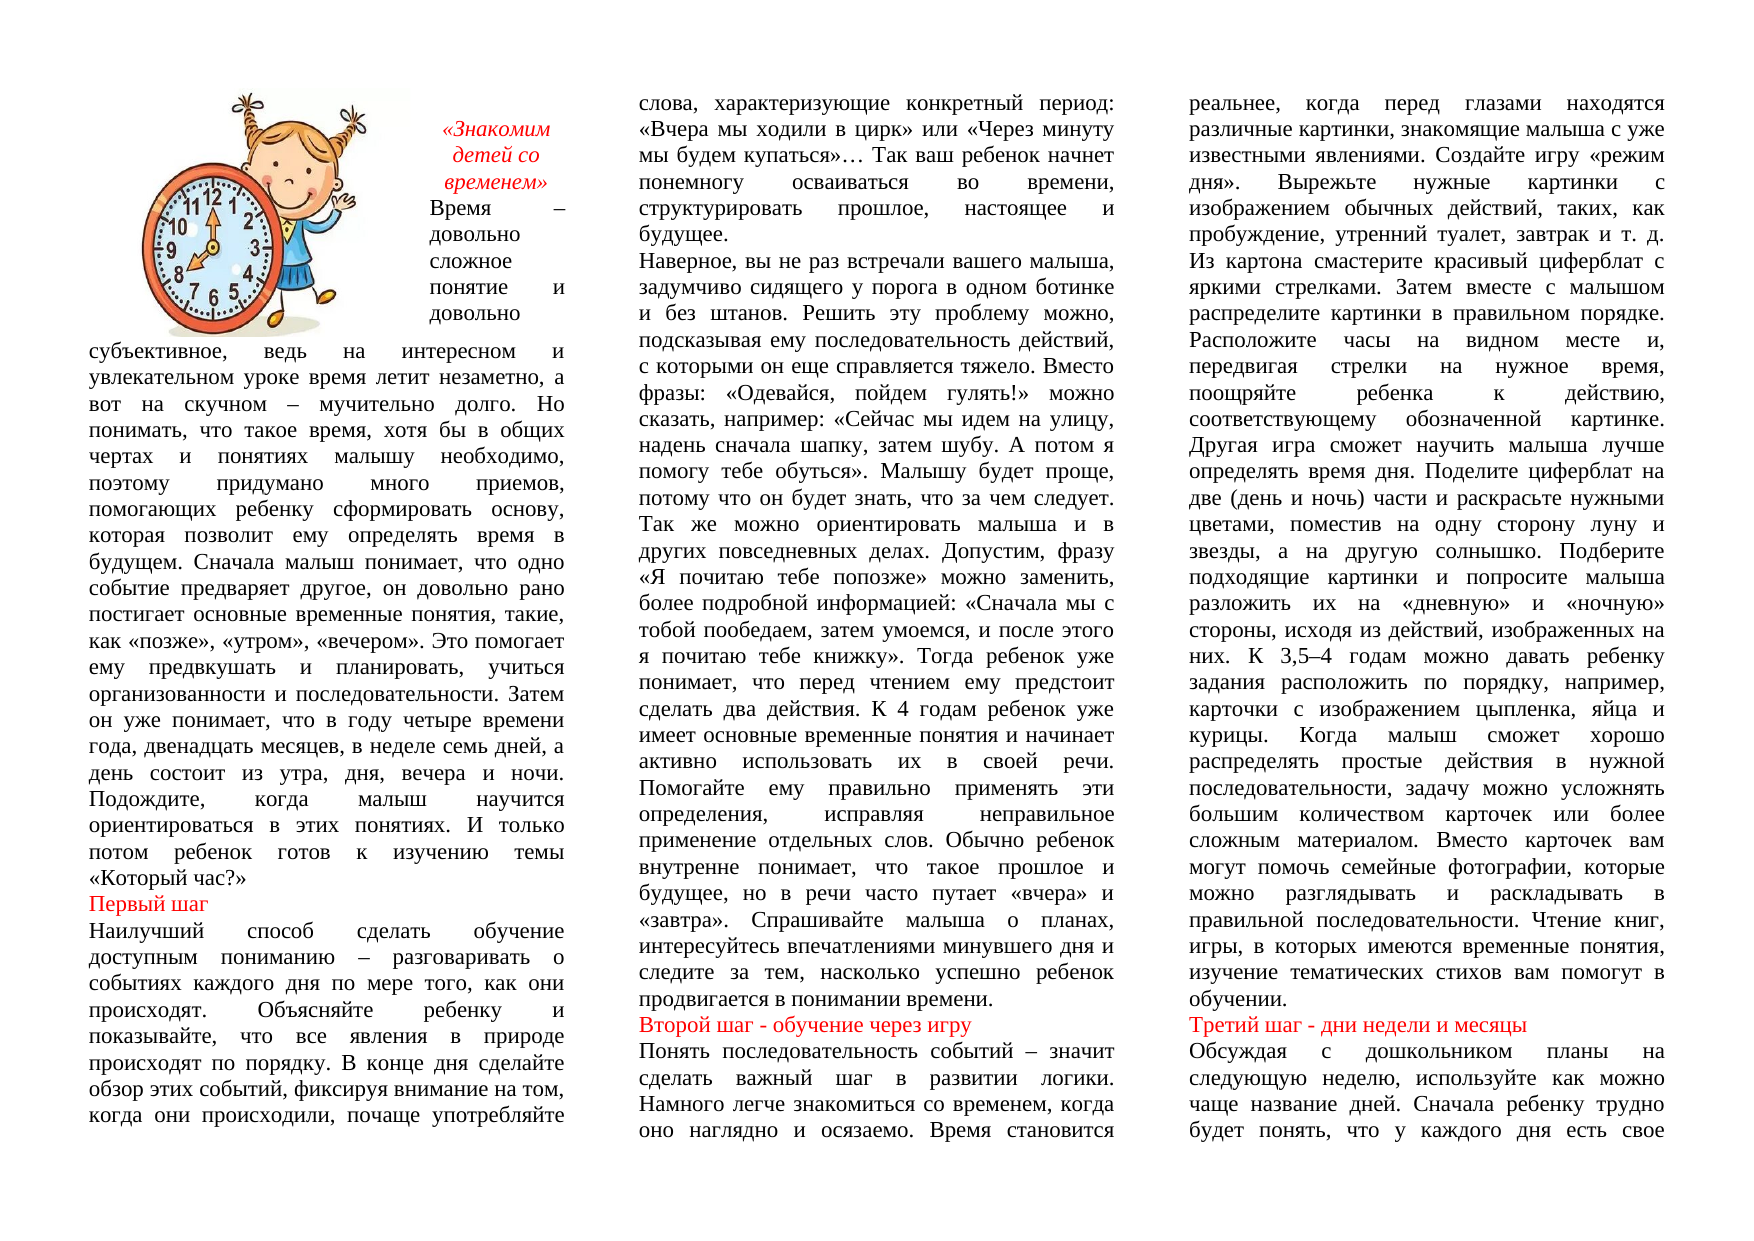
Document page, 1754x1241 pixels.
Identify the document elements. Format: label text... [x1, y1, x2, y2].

picture [88, 88, 411, 337]
text Время – довольно сложное понятие и довольно субъективное, ведь на интересном и увлекательном уроке время летит незаметно, а вот на скучном – мучительно долго. Но понимать, что такое время, хотя бы в общих чертах и понятиях малышу необходимо, поэтому придумано много приемов, помогающих ребенку сформировать основу, которая позволит ему определять время в будущем. Сначала малыш понимает, что одно событие предваряет другое, он довольно рано постигает основные временные понятия, такие, как «позже», «утром», «вечером». Это помогает ему предвкушать и планировать, учиться организованности и последовательности. Затем он уже понимает, что в году четыре времени года, двенадцать месяцев, в неделе семь дней, а день состоит из утра, дня, вечера и ночи. Подождите, когда малыш научится ориентироваться в этих понятиях. И только потом ребенок готов к изучению темы «Который час?» [89, 194, 565, 890]
text Третий шаг - дни недели и месяцы [1189, 1011, 1665, 1037]
text Понять последовательность событий – значит сделать важный шаг в развитии логики. Намного легче знакомиться со временем, когда оно наглядно и осязаемо. Время становится реальнее, когда перед глазами находятся различные картинки, знакомящие малыша с уже известными явлениями. Создайте игру «режим дня». Вырежьте нужные картинки с изображением обычных действий, таких, как пробуждение, утренний туалет, завтрак и т. д. Из картона смастерите красивый циферблат с яркими стрелками. Затем вместе с малышом распределите картинки в правильном порядке. Расположите часы на видном месте и, передвигая стрелки на нужное время, поощряйте ребенка к действию, соответствующему обозначенной картинке. Другая игра сможет научить малыша лучше определять время дня. Поделите циферблат на две (день и ночь) части и раскрасьте нужными цветами, поместив на одну сторону луну и звезды, а на другую солнышко. Подберите подходящие картинки и попросите малыша разложить их на «дневную» и «ночную» стороны, исходя из действий, изображенных на них. К 3,5–4 годам можно давать ребенку задания расположить по порядку, например, карточки с изображением цыпленка, яйца и курицы. Когда малыш сможет хорошо распределять простые действия в нужной последовательности, задачу можно усложнять большим количеством карточек или более сложным материалом. Вместо карточек вам могут помочь семейные фотографии, которые можно разглядывать и раскладывать в правильной последовательности. Чтение книг, игры, в которых имеются временные понятия, изучение тематических стихов вам помогут в обучении. [1189, 89, 1665, 1011]
text Наилучший способ сделать обучение доступным пониманию – разговаривать о событиях каждого дня по мере того, как они происходят. Объясняйте ребенку и показывайте, что все явления в природе происходят по порядку. В конце дня сделайте обзор этих событий, фиксируя внимание на том, когда они происходили, почаще употребляйте слова, характеризующие конкретный период: «Вчера мы ходили в цирк» или «Через минуту мы будем купаться»… Так ваш ребенок начнет понемногу осваиваться во времени, структурировать прошлое, настоящее и будущее. [639, 89, 1115, 247]
text Второй шаг - обучение через игру [639, 1011, 1115, 1037]
text Наилучший способ сделать обучение доступным пониманию – разговаривать о событиях каждого дня по мере того, как они происходят. Объясняйте ребенку и показывайте, что все явления в природе происходят по порядку. В конце дня сделайте обзор этих событий, фиксируя внимание на том, когда они происходили, почаще употребляйте слова, характеризующие конкретный период: «Вчера мы ходили в цирк» или «Через минуту мы будем купаться»… Так ваш ребенок начнет понемногу осваиваться во времени, структурировать прошлое, настоящее и будущее. [89, 917, 565, 1128]
text Наверное, вы не раз встречали вашего малыша, задумчиво сидящего у порога в одном ботинке и без штанов. Решить эту проблему можно, подсказывая ему последовательность действий, с которыми он еще справляется тяжело. Вместо фразы: «Одевайся, пойдем гулять!» можно сказать, например: «Сейчас мы идем на улицу, надень сначала шапку, затем шубу. А потом я помогу тебе обуться». Малышу будет проще, потому что он будет знать, что за чем следует. Так же можно ориентировать малыша и в других повседневных делах. Допустим, фразу «Я почитаю тебе попозже» можно заменить, более подробной информацией: «Сначала мы с тобой пообедаем, затем умоемся, и после этого я почитаю тебе книжку». Тогда ребенок уже понимает, что перед чтением ему предстоит сделать два действия. К 4 годам ребенок уже имеет основные временные понятия и начинает активно использовать их в своей речи. Помогайте ему правильно применять эти определения, исправляя неправильное применение отдельных слов. Обычно ребенок внутренне понимает, что такое прошлое и будущее, но в речи часто путает «вчера» и «завтра». Спрашивайте малыша о планах, интересуйтесь впечатлениями минувшего дня и следите за тем, насколько успешно ребенок продвигается в понимании времени. [639, 247, 1115, 1011]
text «Знакомим детей со временем» [411, 115, 565, 194]
text Первый шаг [89, 890, 565, 917]
